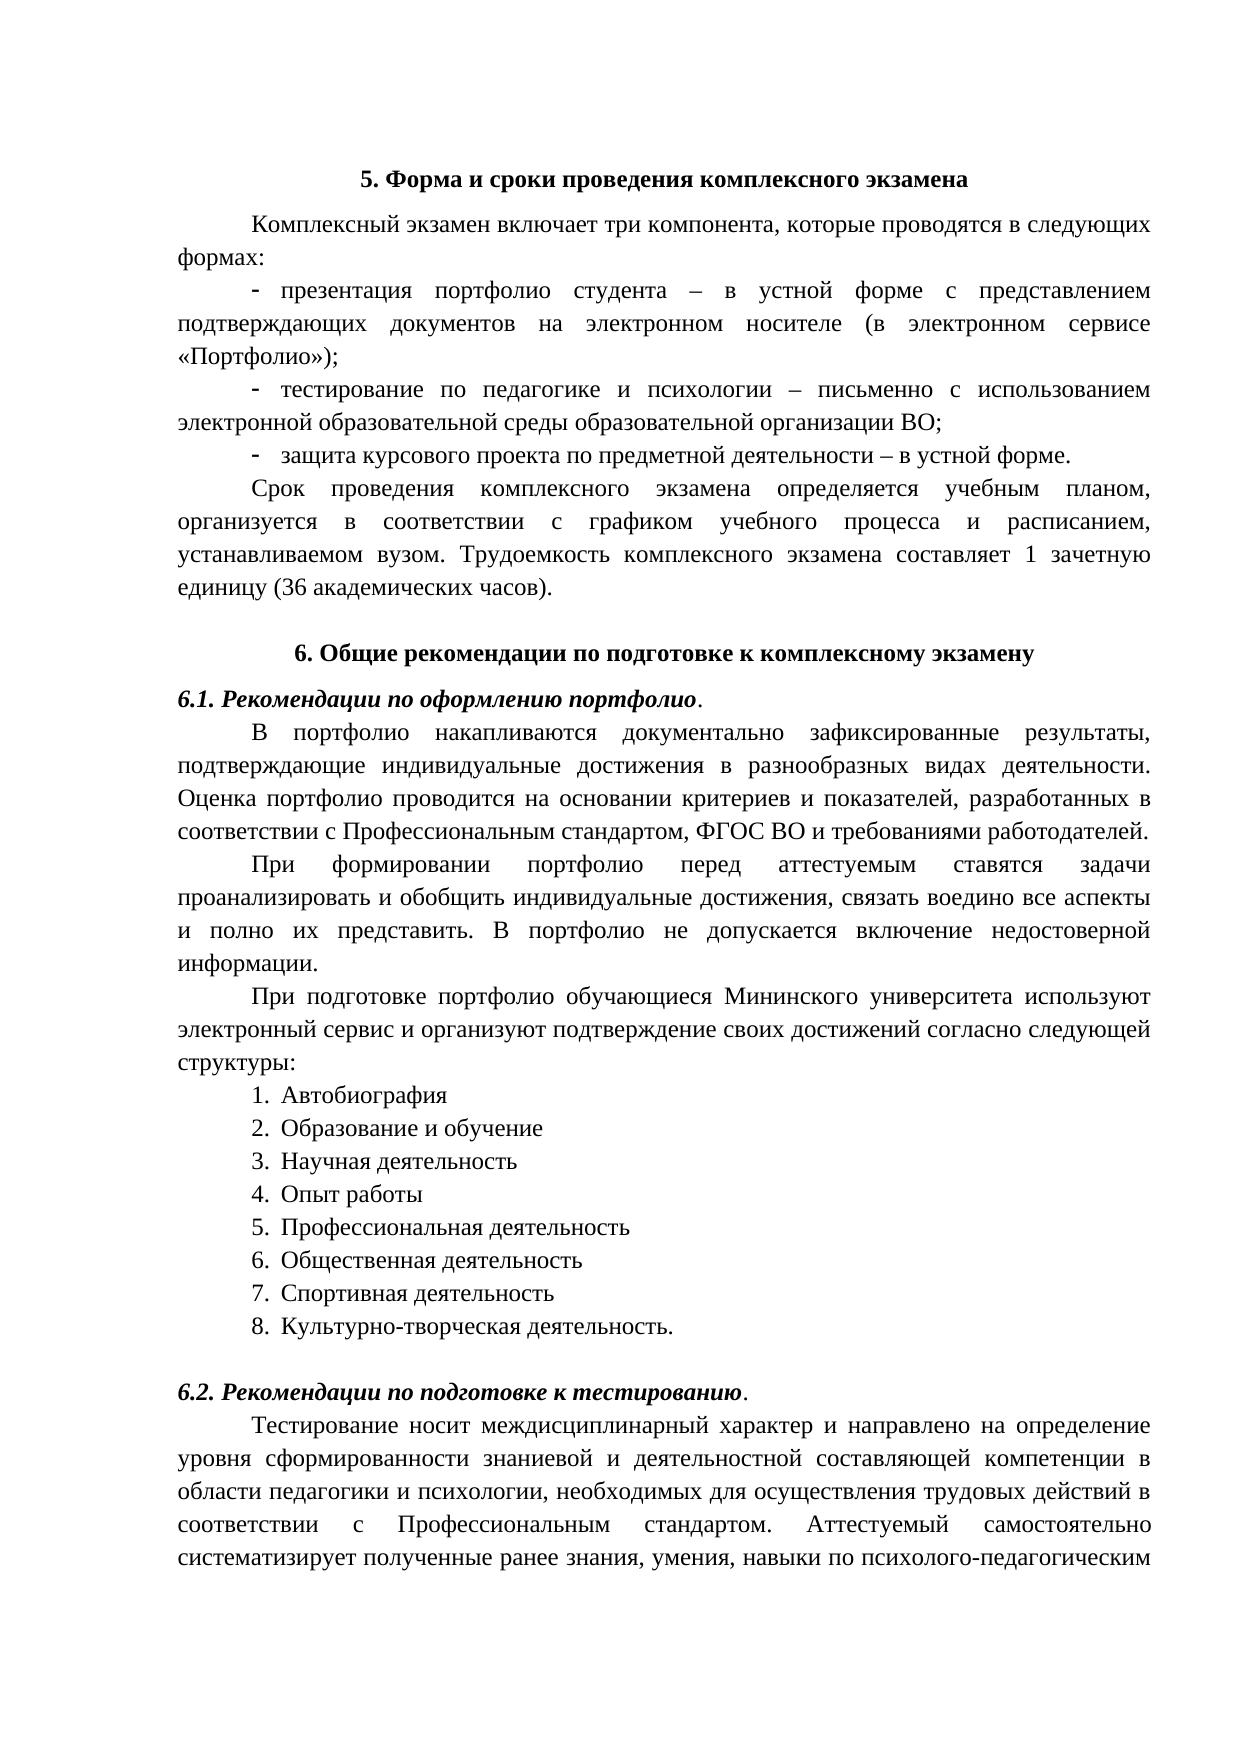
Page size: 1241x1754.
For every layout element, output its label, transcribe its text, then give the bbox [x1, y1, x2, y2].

list Автобиография [177, 1080, 1152, 1109]
list защита курсового проекта по предметной деятельности – в устной форме. [177, 440, 1152, 469]
list Культурно-творческая деятельность. [177, 1311, 1152, 1340]
text 5. Форма и сроки проведения комплексного экзамена [177, 164, 1152, 192]
list Спортивная деятельность [177, 1278, 1152, 1307]
list тестирование по педагогике и психологии – письменно с использованием электронной образовательной среды образовательной организации ВО; [177, 374, 1152, 436]
list Образование и обучение [177, 1113, 1152, 1142]
text 6.1. Рекомендации по оформлению портфолио. [177, 684, 1152, 713]
text При подготовке портфолио обучающиеся Мининского университета используют электронный сервис и организуют подтверждение своих достижений согласно следующей структуры: [177, 981, 1152, 1076]
list Опыт работы [177, 1179, 1152, 1208]
list презентация портфолио студента – в устной форме с представлением подтверждающих документов на электронном носителе (в электронном сервисе «Портфолио»); [177, 275, 1152, 370]
text 6. Общие рекомендации по подготовке к комплексному экзамену [177, 638, 1152, 667]
list Профессиональная деятельность [177, 1212, 1152, 1241]
text Срок проведения комплексного экзамена определяется учебным планом, организуется в соответствии с графиком учебного процесса и расписанием, устанавливаемом вузом. Трудоемкость комплексного экзамена составляет 1 зачетную единицу (36 академических часов). [177, 473, 1152, 601]
text 6.2. Рекомендации по подготовке к тестированию. [177, 1377, 1152, 1406]
text При формировании портфолио перед аттестуемым ставятся задачи проанализировать и обобщить индивидуальные достижения, связать воедино все аспекты и полно их представить. В портфолио не допускается включение недостоверной информации. [177, 849, 1152, 977]
text В портфолио накапливаются документально зафиксированные результаты, подтверждающие индивидуальные достижения в разнообразных видах деятельности. Оценка портфолио проводится на основании критериев и показателей, разработанных в соответствии с Профессиональным стандартом, ФГОС ВО и требованиями работодателей. [177, 717, 1152, 845]
list Общественная деятельность [177, 1245, 1152, 1274]
text Комплексный экзамен включает три компонента, которые проводятся в следующих формах: [177, 209, 1152, 271]
list Научная деятельность [177, 1146, 1152, 1175]
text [177, 1410, 1152, 1571]
